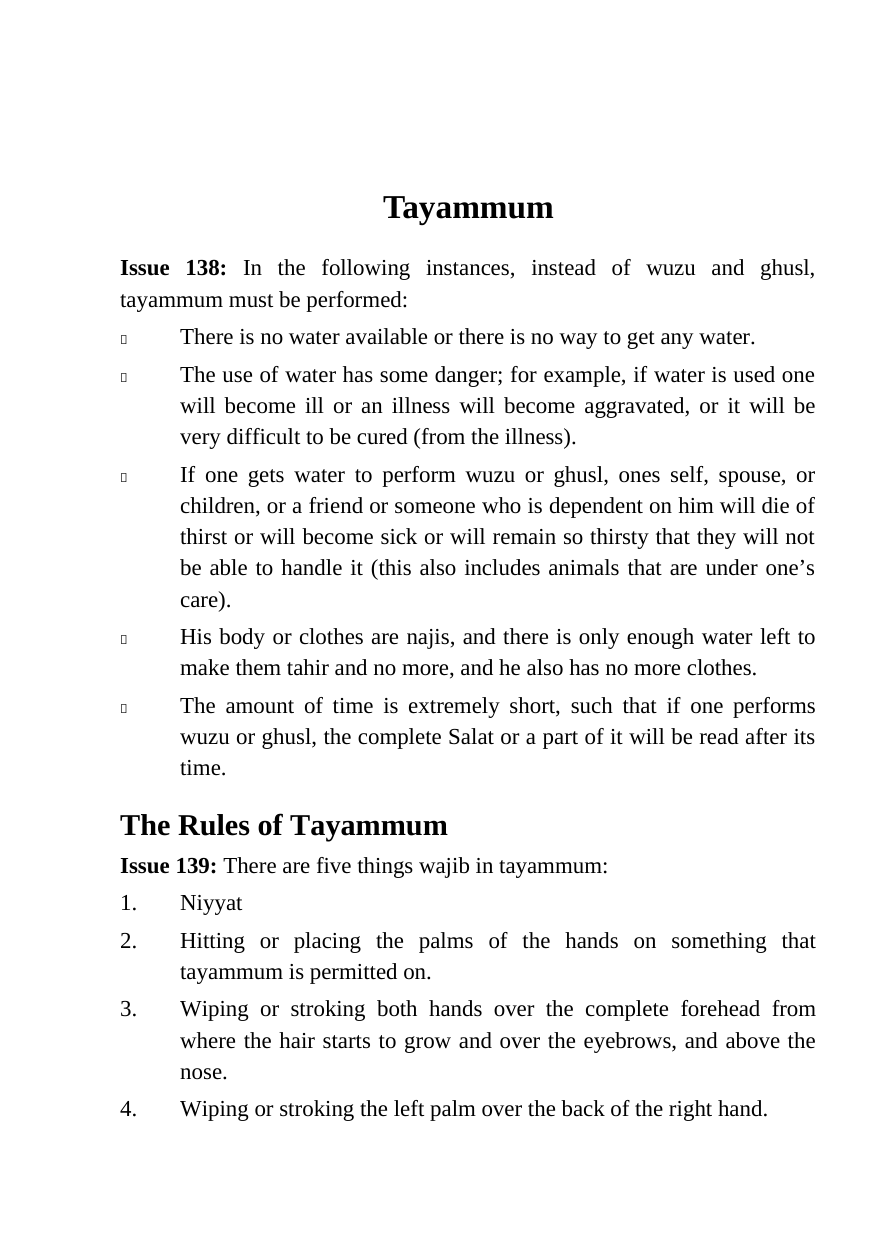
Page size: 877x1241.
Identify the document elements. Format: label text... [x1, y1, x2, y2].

text 1. Niyyat [120, 886, 817, 917]
text  His body or clothes are najis, and there is only enough water left to make them tahir and no more, and he also has no more clothes. [120, 619, 817, 682]
text  The use of water has some danger; for example, if water is used one will become ill or an illness will become aggravated, or it will be very difficult to be cured (from the illness). [120, 357, 817, 451]
text 3. Wiping or stroking both hands over the complete forehead from where the hair starts to grow and over the eyebrows, and above the nose. [120, 992, 817, 1086]
text 4. Wiping or stroking the left palm over the back of the right hand. [120, 1092, 817, 1123]
text 2. Hitting or placing the palms of the hands on something that tayammum is permitted on. [120, 923, 817, 986]
subtitle Tayammum [120, 187, 817, 226]
subtitle The Rules of Tayammum [120, 807, 817, 842]
text Issue 138: In the following instances, instead of wuzu and ghusl, tayammum must be performed: [120, 251, 817, 313]
text  The amount of time is extremely short, such that if one performs wuzu or ghusl, the complete Salat or a part of it will be read after its time. [120, 688, 817, 782]
text  There is no water available or there is no way to get any water. [120, 319, 817, 351]
text Issue 139: There are five things wajib in tayammum: [120, 848, 817, 879]
text  If one gets water to perform wuzu or ghusl, ones self, spouse, or children, or a friend or someone who is dependent on him will die of thirst or will become sick or will remain so thirsty that they will not be able to handle it (this also includes animals that are under one’s care). [120, 457, 817, 613]
